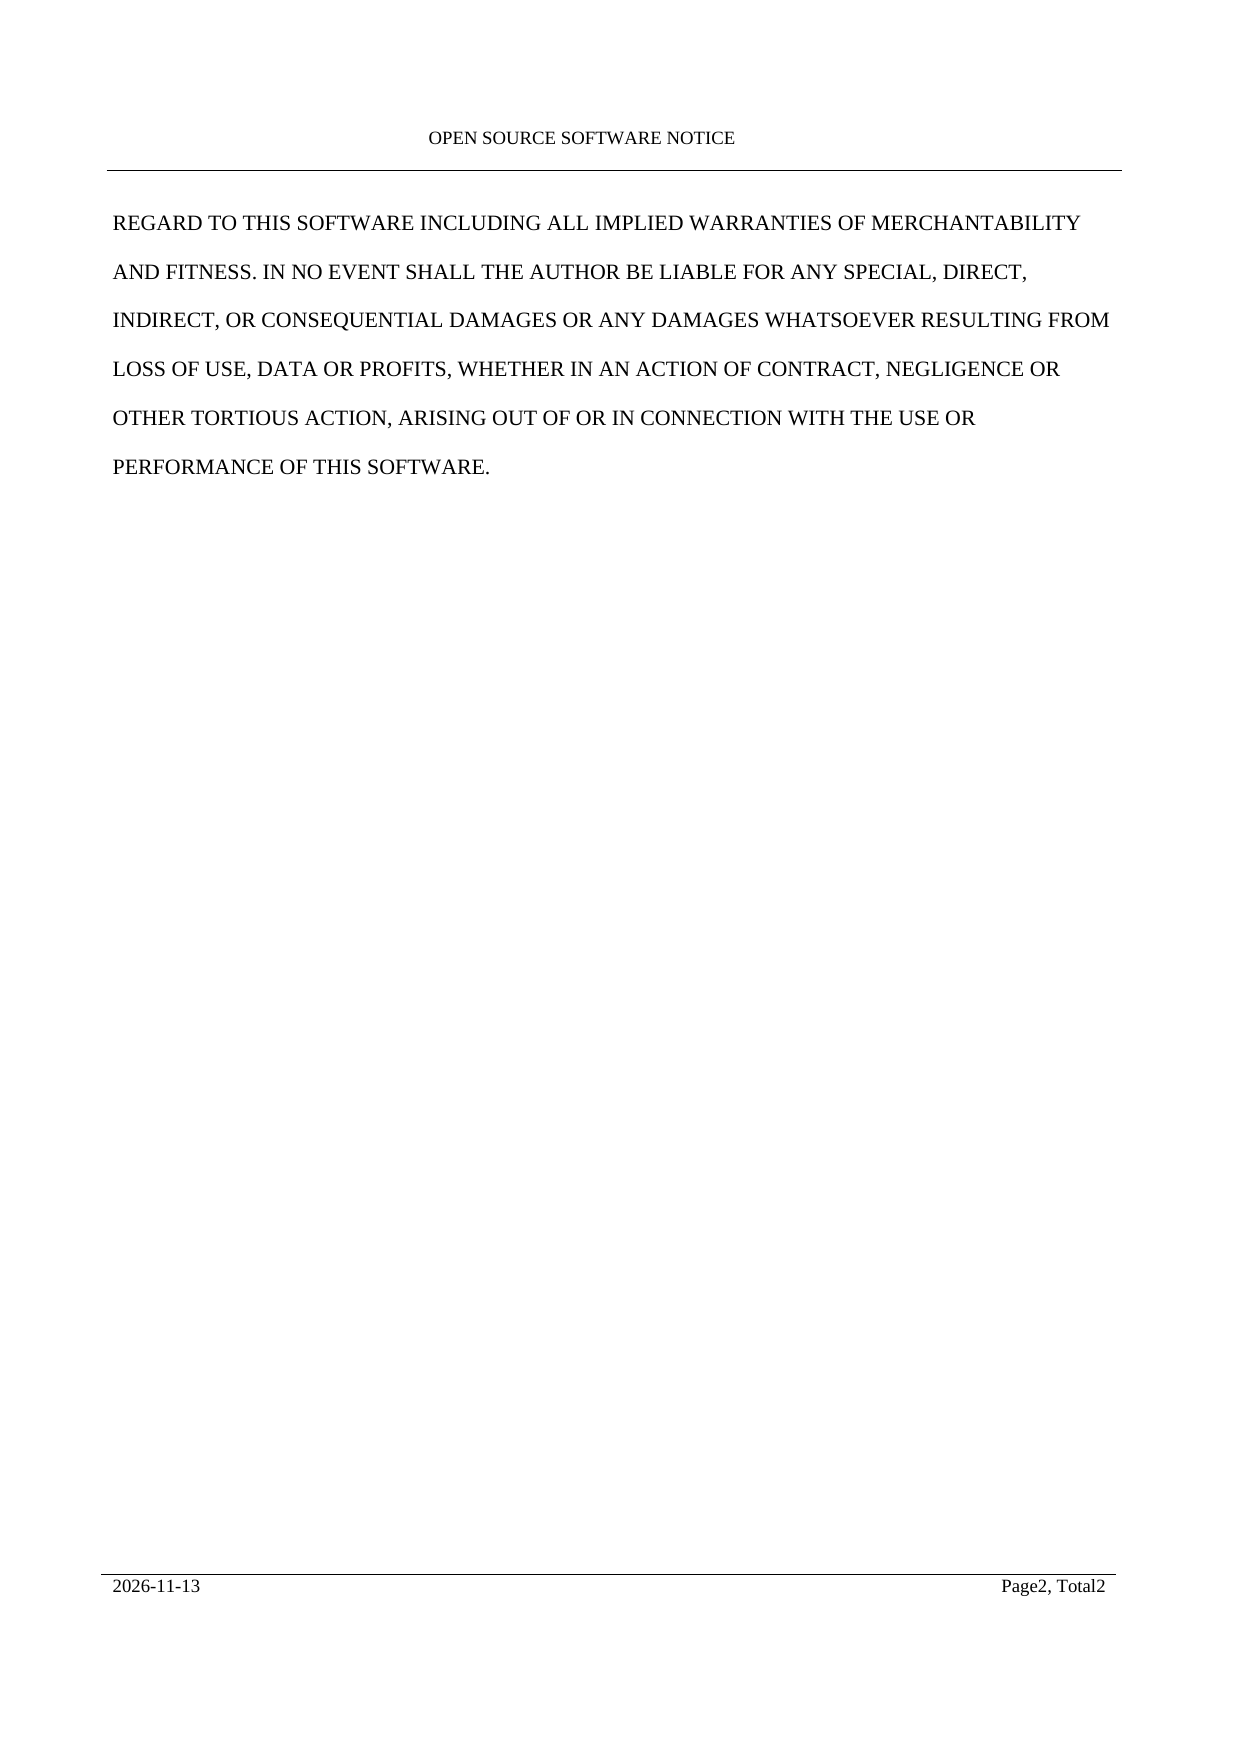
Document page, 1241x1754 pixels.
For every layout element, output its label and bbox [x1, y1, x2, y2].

text [112, 206, 1128, 531]
